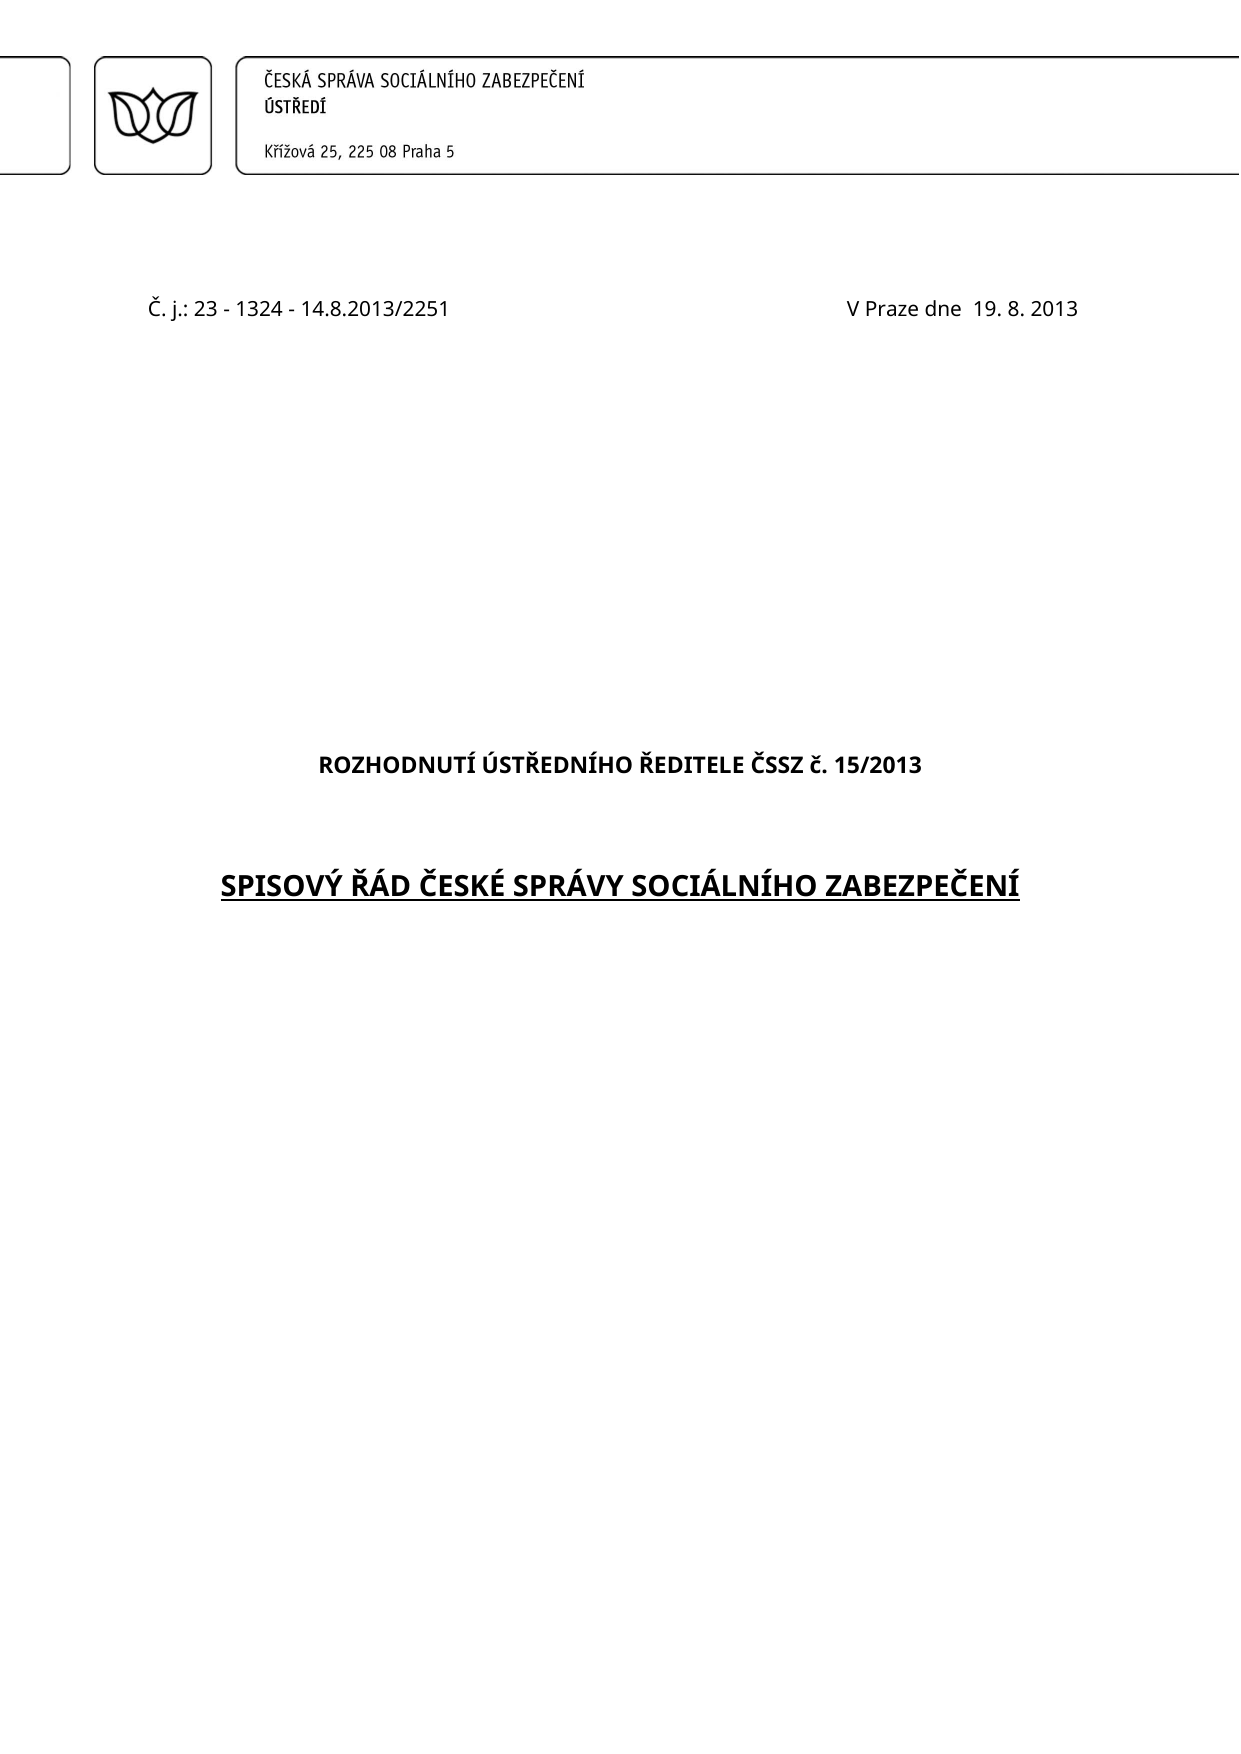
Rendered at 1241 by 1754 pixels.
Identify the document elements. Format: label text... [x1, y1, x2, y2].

picture [0, 56, 1239, 175]
text Č. j.: 23 - 1324 - 14.8.2013/2251 V Praze dne 19. 8. 2013 [148, 294, 1092, 323]
text SPISOVÝ ŘÁD ČESKÉ SPRÁVY SOCIÁLNÍHO ZABEZPEČENÍ [148, 866, 1092, 905]
text ROZHODNUTÍ ÚSTŘEDNÍHO ŘEDITELE ČSSZ č. 15/2013 [148, 749, 1092, 780]
